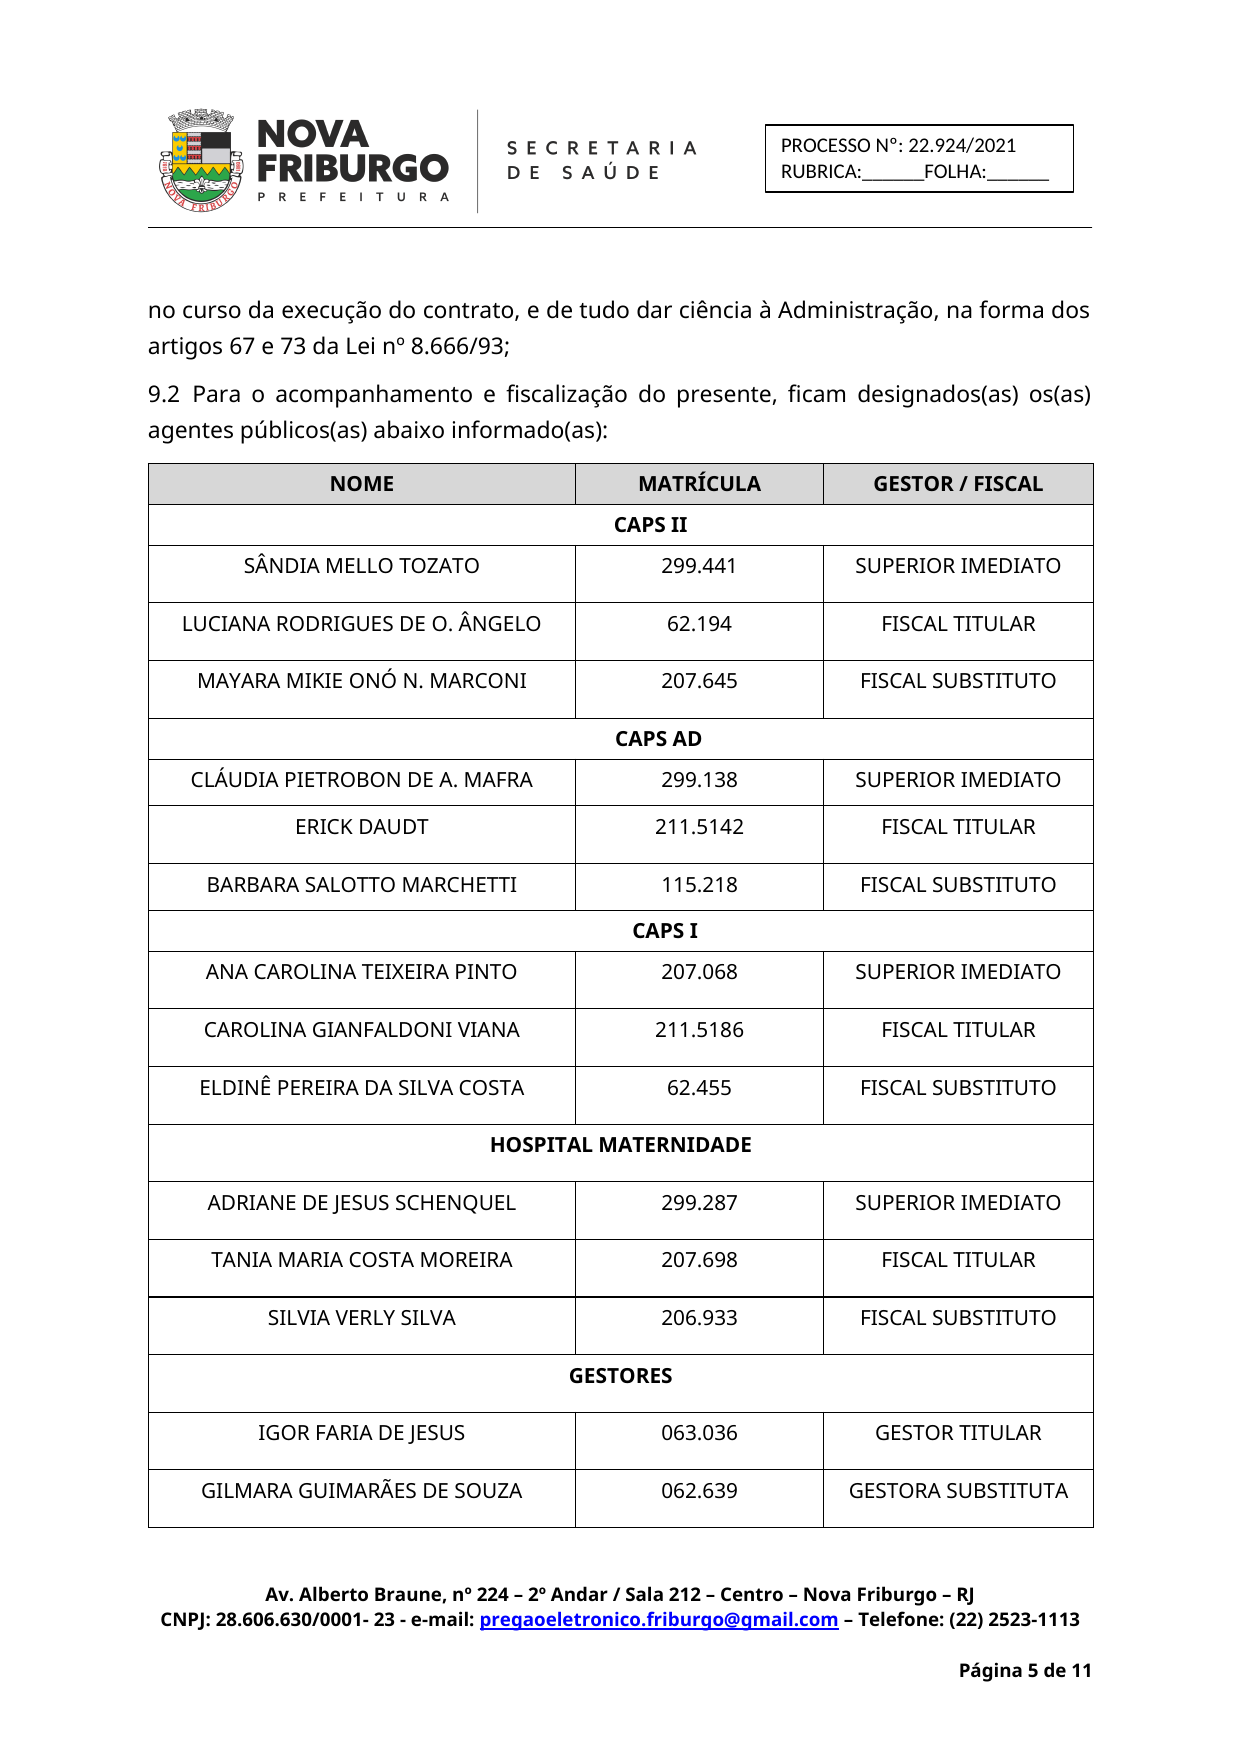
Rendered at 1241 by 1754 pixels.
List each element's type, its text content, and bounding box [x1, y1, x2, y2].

table_cell SUPERIOR IMEDIATO [824, 1182, 1093, 1239]
table_cell CLÁUDIA PIETROBON DE A. MAFRA [149, 760, 575, 805]
table_cell 299.138 [576, 760, 823, 805]
table_cell 207.698 [576, 1240, 823, 1296]
table_cell 063.036 [576, 1413, 823, 1469]
table_cell MAYARA MIKIE ONÓ N. MARCONI [149, 661, 575, 717]
table_cell 211.5142 [576, 806, 823, 863]
table_cell HOSPITAL MATERNIDADE [149, 1125, 1093, 1181]
table_cell 299.441 [576, 546, 823, 602]
table_cell GILMARA GUIMARÃES DE SOUZA [149, 1470, 575, 1527]
table_cell 206.933 [576, 1298, 823, 1354]
table_cell SUPERIOR IMEDIATO [824, 546, 1093, 602]
table_cell FISCAL TITULAR [824, 1009, 1093, 1066]
table_cell TANIA MARIA COSTA MOREIRA [149, 1240, 575, 1296]
table_cell 62.455 [576, 1067, 823, 1123]
table_cell FISCAL TITULAR [824, 603, 1093, 660]
picture [147, 100, 712, 225]
table_cell 299.287 [576, 1182, 823, 1239]
table_cell FISCAL TITULAR [824, 1240, 1093, 1296]
table_cell FISCAL SUBSTITUTO [824, 1067, 1093, 1123]
table_cell 207.645 [576, 661, 823, 717]
table_cell GESTOR TITULAR [824, 1413, 1093, 1469]
table_cell FISCAL SUBSTITUTO [824, 661, 1093, 717]
table_header GESTOR / FISCAL [824, 464, 1093, 504]
table_cell CAPS II [149, 505, 1093, 545]
table_cell ANA CAROLINA TEIXEIRA PINTO [149, 952, 575, 1008]
table_cell SÂNDIA MELLO TOZATO [149, 546, 575, 602]
table_cell ADRIANE DE JESUS SCHENQUEL [149, 1182, 575, 1239]
table_cell SUPERIOR IMEDIATO [824, 760, 1093, 805]
table_cell CAPS I [149, 911, 1093, 951]
table_cell CAPS AD [149, 719, 1093, 758]
table_cell SUPERIOR IMEDIATO [824, 952, 1093, 1008]
table_cell 115.218 [576, 864, 823, 910]
table_header NOME [149, 464, 575, 504]
table_cell CAROLINA GIANFALDONI VIANA [149, 1009, 575, 1066]
table_cell 207.068 [576, 952, 823, 1008]
table_cell BARBARA SALOTTO MARCHETTI [149, 864, 575, 910]
table_header MATRÍCULA [576, 464, 823, 504]
table_cell FISCAL TITULAR [824, 806, 1093, 863]
table_cell IGOR FARIA DE JESUS [149, 1413, 575, 1469]
table_cell 062.639 [576, 1470, 823, 1527]
table_cell GESTORES [149, 1355, 1093, 1412]
table_cell FISCAL SUBSTITUTO [824, 864, 1093, 910]
table_cell 211.5186 [576, 1009, 823, 1066]
table_cell ERICK DAUDT [149, 806, 575, 863]
table_cell SILVIA VERLY SILVA [149, 1298, 575, 1354]
table_cell LUCIANA RODRIGUES DE O. ÂNGELO [149, 603, 575, 660]
table_cell 62.194 [576, 603, 823, 660]
table_cell GESTORA SUBSTITUTA [824, 1470, 1093, 1527]
table_cell ELDINÊ PEREIRA DA SILVA COSTA [149, 1067, 575, 1123]
table_cell FISCAL SUBSTITUTO [824, 1298, 1093, 1354]
list Para o acompanhamento e fiscalização do presente, ficam designados(as) os(as) agentes públicos(as) abaixo informado(as): [148, 378, 1092, 446]
